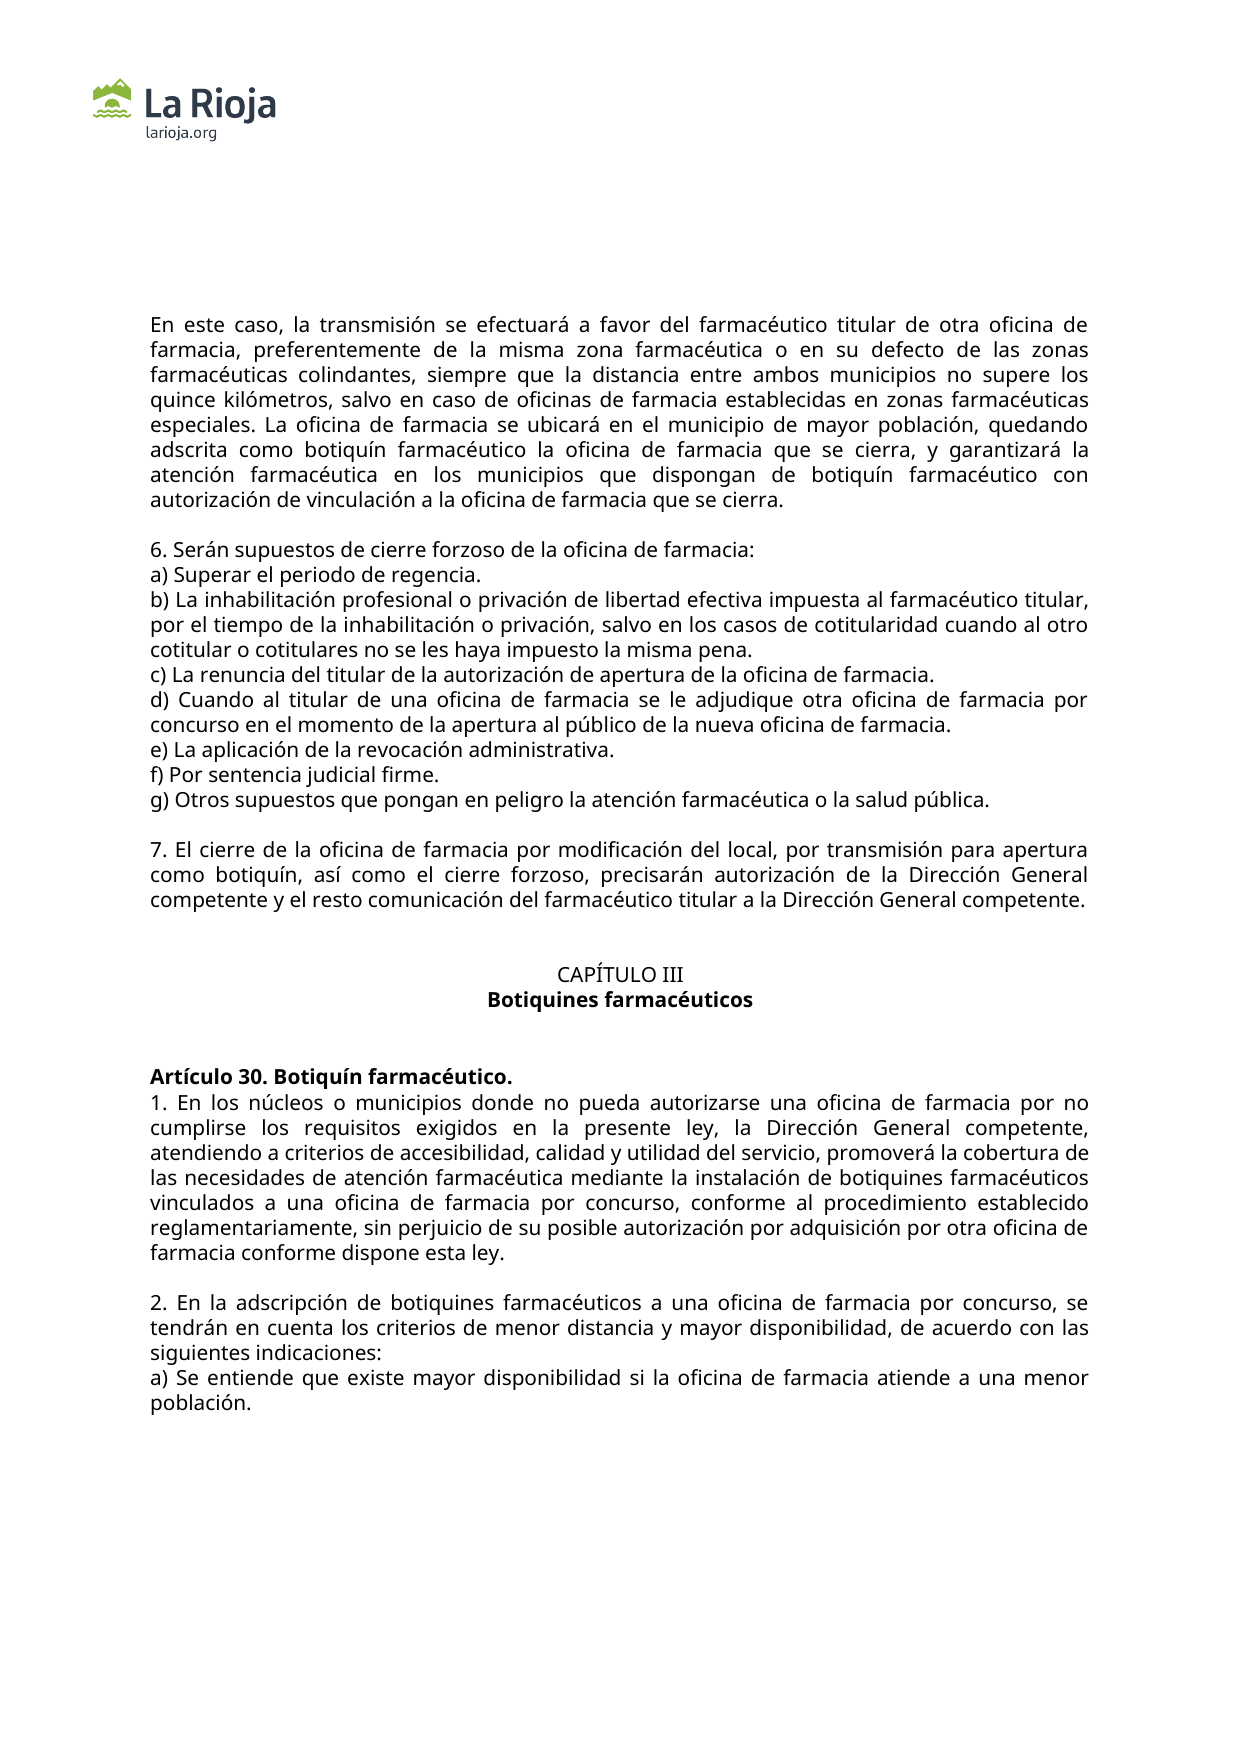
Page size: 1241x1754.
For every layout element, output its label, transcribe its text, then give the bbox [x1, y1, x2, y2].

text a) Se entiende que existe mayor disponibilidad si la oficina de farmacia atiende a una menor población. [150, 1366, 1090, 1416]
text En este caso, la transmisión se efectuará a favor del farmacéutico titular de otra oficina de farmacia, preferentemente de la misma zona farmacéutica o en su defecto de las zonas farmacéuticas colindantes, siempre que la distancia entre ambos municipios no supere los quince kilómetros, salvo en caso de oficinas de farmacia establecidas en zonas farmacéuticas especiales. La oficina de farmacia se ubicará en el municipio de mayor población, quedando adscrita como botiquín farmacéutico la oficina de farmacia que se cierra, y garantizará la atención farmacéutica en los municipios que dispongan de botiquín farmacéutico con autorización de vinculación a la oficina de farmacia que se cierra. [150, 312, 1090, 512]
picture [0, 0, 1241, 237]
text CAPÍTULO III [150, 962, 1090, 987]
text c) La renuncia del titular de la autorización de apertura de la oficina de farmacia. [150, 662, 1090, 687]
text d) Cuando al titular de una oficina de farmacia se le adjudique otra oficina de farmacia por concurso en el momento de la apertura al público de la nueva oficina de farmacia. [150, 687, 1090, 737]
text e) La aplicación de la revocación administrativa. [150, 737, 1090, 762]
text f) Por sentencia judicial firme. [150, 762, 1090, 787]
text b) La inhabilitación profesional o privación de libertad efectiva impuesta al farmacéutico titular, por el tiempo de la inhabilitación o privación, salvo en los casos de cotitularidad cuando al otro cotitular o cotitulares no se les haya impuesto la misma pena. [150, 587, 1090, 662]
text a) Superar el periodo de regencia. [150, 562, 1090, 587]
text g) Otros supuestos que pongan en peligro la atención farmacéutica o la salud pública. [150, 787, 1090, 812]
subtitle Artículo 30. Botiquín farmacéutico. [150, 1062, 1090, 1091]
text 1. En los núcleos o municipios donde no pueda autorizarse una oficina de farmacia por no cumplirse los requisitos exigidos en la presente ley, la Dirección General competente, atendiendo a criterios de accesibilidad, calidad y utilidad del servicio, promoverá la cobertura de las necesidades de atención farmacéutica mediante la instalación de botiquines farmacéuticos vinculados a una oficina de farmacia por concurso, conforme al procedimiento establecido reglamentariamente, sin perjuicio de su posible autorización por adquisición por otra oficina de farmacia conforme dispone esta ley. [150, 1091, 1090, 1266]
text 6. Serán supuestos de cierre forzoso de la oficina de farmacia: [150, 537, 1090, 562]
text Botiquines farmacéuticos [150, 987, 1090, 1012]
text 2. En la adscripción de botiquines farmacéuticos a una oficina de farmacia por concurso, se tendrán en cuenta los criterios de menor distancia y mayor disponibilidad, de acuerdo con las siguientes indicaciones: [150, 1291, 1090, 1366]
text 7. El cierre de la oficina de farmacia por modificación del local, por transmisión para apertura como botiquín, así como el cierre forzoso, precisarán autorización de la Dirección General competente y el resto comunicación del farmacéutico titular a la Dirección General competente. [150, 837, 1090, 912]
